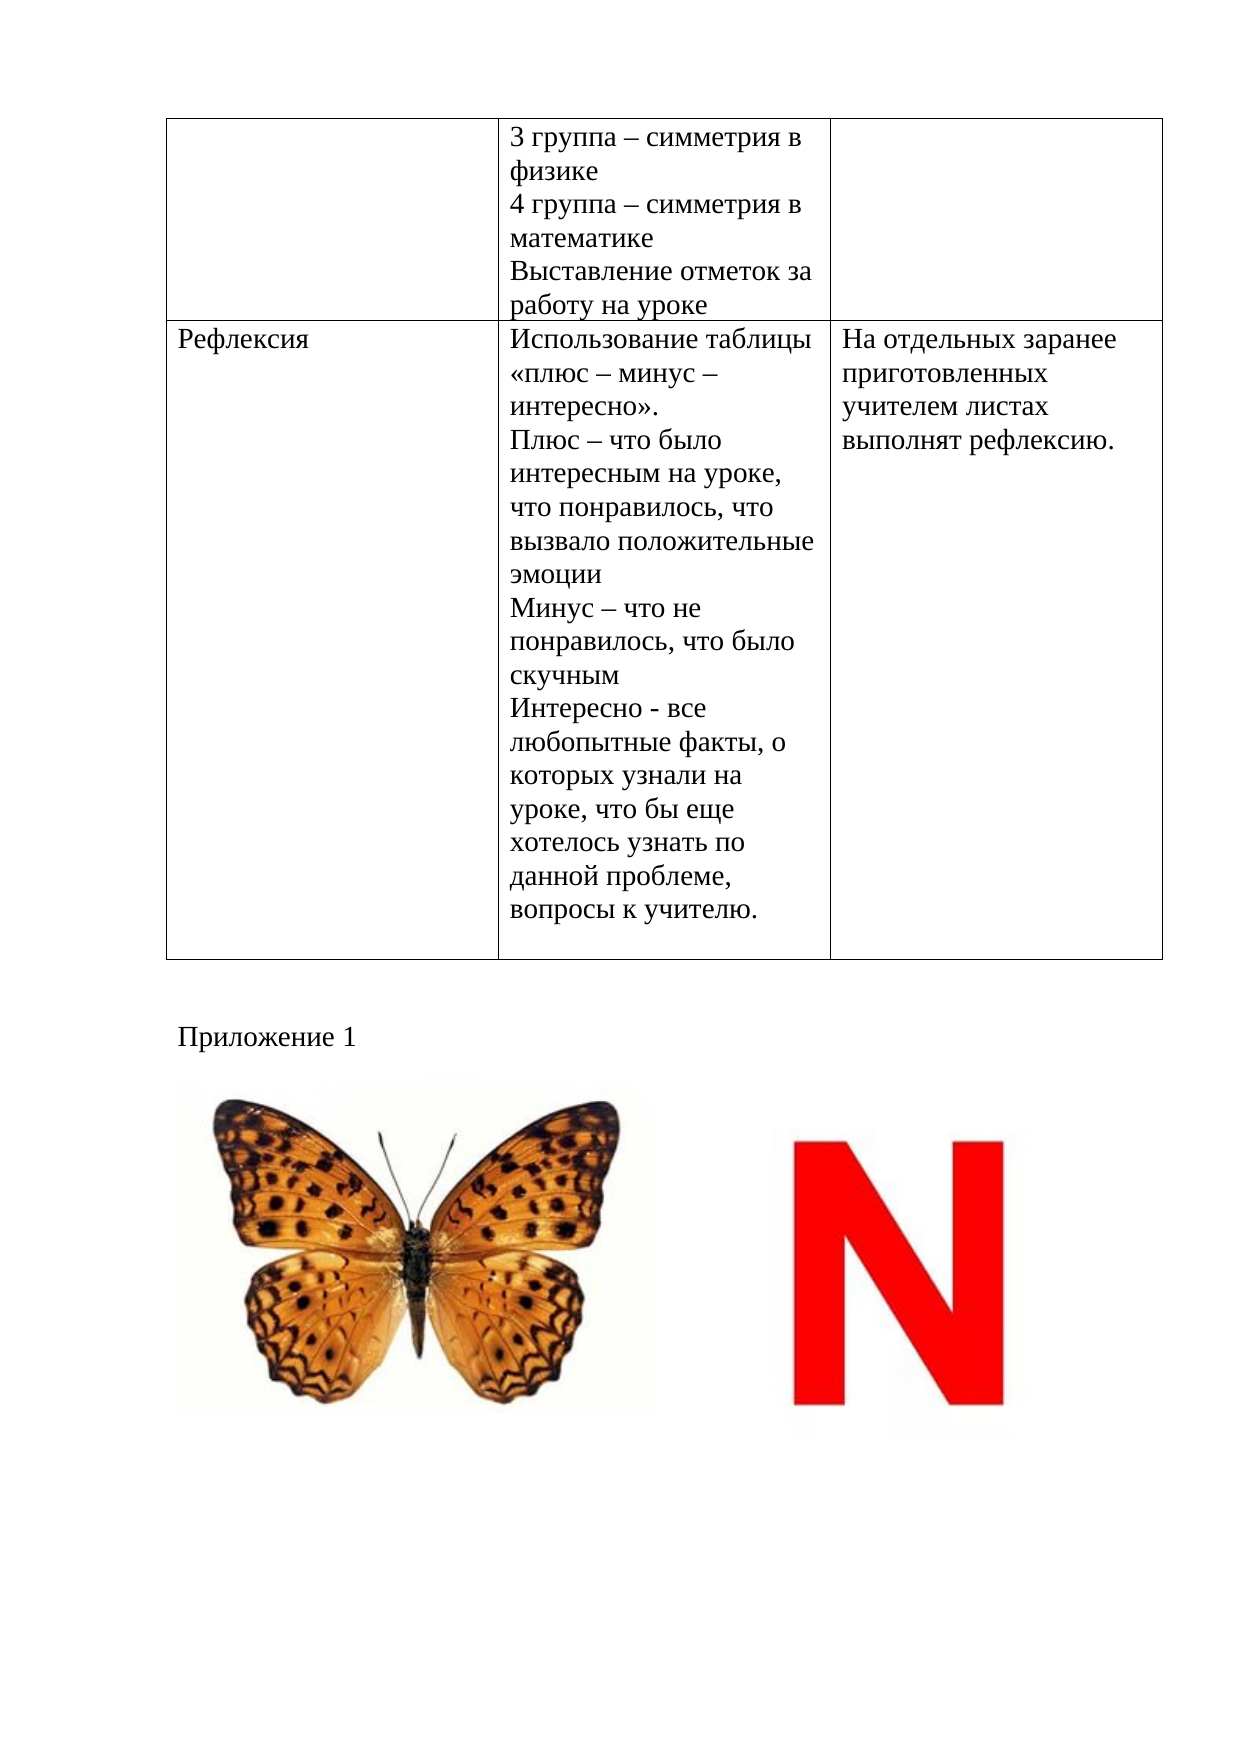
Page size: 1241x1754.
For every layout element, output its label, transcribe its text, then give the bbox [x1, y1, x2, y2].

table_cell Использование таблицы «плюс – минус – интересно». Плюс – что было интересным на уроке, что понравилось, что вызвало положительные эмоции Минус – что не понравилось, что было скучным Интересно - все любопытные факты, о которых узнали на уроке, что бы еще хотелось узнать по данной проблеме, вопросы к учителю. [499, 321, 830, 959]
picture [177, 1078, 651, 1415]
table_cell На отдельных заранее приготовленных учителем листах выполнят рефлексию. [831, 321, 1162, 959]
text Приложение 1 [177, 1019, 1152, 1053]
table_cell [831, 119, 1162, 320]
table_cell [167, 119, 498, 320]
table_cell Рефлексия [167, 321, 498, 959]
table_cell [499, 119, 830, 320]
picture [674, 1105, 1122, 1441]
